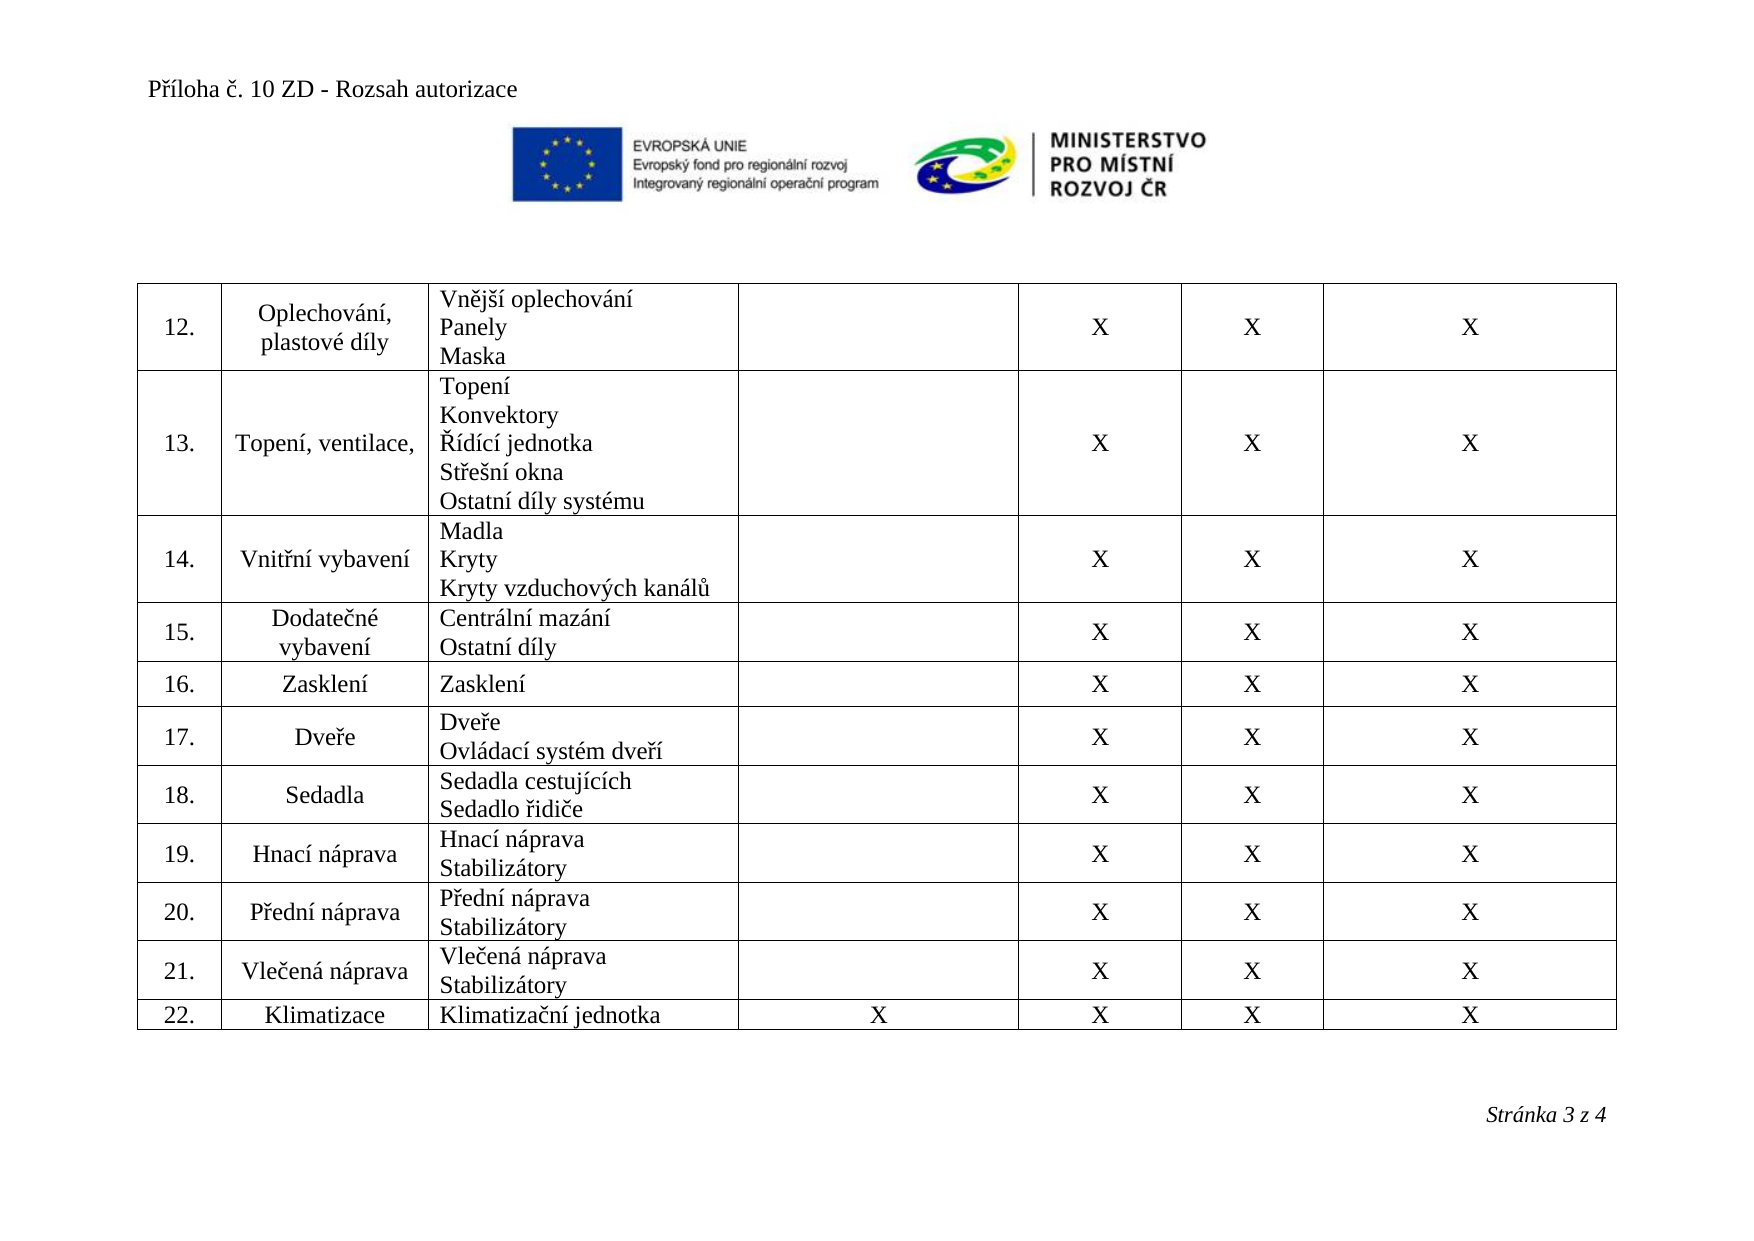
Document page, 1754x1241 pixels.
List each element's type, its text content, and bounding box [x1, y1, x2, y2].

table_cell X [1324, 662, 1616, 706]
table_cell X [1324, 516, 1616, 602]
table_cell 17. [138, 707, 221, 765]
table_cell Hnací náprava [222, 824, 428, 882]
table_cell Přední náprava Stabilizátory [429, 883, 738, 940]
table_cell 14. [138, 516, 221, 602]
table_cell Zasklení [222, 662, 428, 706]
table_cell 18. [138, 766, 221, 823]
table_cell X [1182, 941, 1323, 999]
table_cell X [1182, 1000, 1323, 1029]
table_cell X [1324, 371, 1616, 515]
table_cell X [1324, 941, 1616, 999]
table_cell X [1182, 824, 1323, 882]
table_cell Vlečená náprava Stabilizátory [429, 941, 738, 999]
table_cell X [1019, 707, 1181, 765]
table_cell 12. [138, 284, 221, 370]
table_cell X [1019, 824, 1181, 882]
table_cell [739, 662, 1018, 706]
table_cell X [1324, 707, 1616, 765]
table_cell Vlečená náprava [222, 941, 428, 999]
table_cell X [1019, 284, 1181, 370]
table_cell Centrální mazání Ostatní díly [429, 603, 738, 661]
table_cell 15. [138, 603, 221, 661]
table_cell Vnitřní vybavení [222, 516, 428, 602]
table_cell X [1182, 516, 1323, 602]
table_cell X [1019, 603, 1181, 661]
table_cell X [739, 1000, 1018, 1029]
table_cell [739, 371, 1018, 515]
table_cell X [1324, 1000, 1616, 1029]
table_cell X [1019, 371, 1181, 515]
table_cell Topení Konvektory Řídící jednotka Střešní okna Ostatní díly systému [429, 371, 738, 515]
table_cell X [1019, 662, 1181, 706]
table_cell X [1182, 883, 1323, 940]
table_cell Dveře Ovládací systém dveří [429, 707, 738, 765]
table_cell X [1019, 941, 1181, 999]
table_cell 13. [138, 371, 221, 515]
table_cell Madla Kryty Kryty vzduchových kanálů [429, 516, 738, 602]
table_cell Sedadla [222, 766, 428, 823]
table_cell Hnací náprava Stabilizátory [429, 824, 738, 882]
table_cell Zasklení [429, 662, 738, 706]
table_cell Dveře [222, 707, 428, 765]
table_cell X [1182, 707, 1323, 765]
table_cell X [1324, 883, 1616, 940]
table_cell X [1019, 1000, 1181, 1029]
table_cell X [1324, 284, 1616, 370]
table_cell 22. [138, 1000, 221, 1029]
table_cell X [1182, 662, 1323, 706]
table_cell [739, 766, 1018, 823]
table_cell [739, 516, 1018, 602]
table_cell [739, 824, 1018, 882]
table_cell X [1324, 766, 1616, 823]
table_cell X [1019, 766, 1181, 823]
table_cell Oplechování, plastové díly [222, 284, 428, 370]
table_cell Sedadla cestujících Sedadlo řidiče [429, 766, 738, 823]
table_cell Přední náprava [222, 883, 428, 940]
table_cell [739, 941, 1018, 999]
table_cell 19. [138, 824, 221, 882]
table_cell X [1182, 603, 1323, 661]
table_cell X [1182, 371, 1323, 515]
picture [488, 102, 1229, 226]
table_cell [739, 883, 1018, 940]
table_cell X [1182, 766, 1323, 823]
table_cell X [1324, 824, 1616, 882]
table_cell 20. [138, 883, 221, 940]
table_cell [739, 603, 1018, 661]
table_cell Topení, ventilace, [222, 371, 428, 515]
table_cell 21. [138, 941, 221, 999]
table_cell Klimatizační jednotka Systém klimatizace [429, 1000, 738, 1029]
table_cell X [1324, 603, 1616, 661]
table_cell 16. [138, 662, 221, 706]
table_cell Vnější oplechování Panely Maska [429, 284, 738, 370]
table_cell X [1019, 516, 1181, 602]
table_cell [739, 707, 1018, 765]
table_cell X [1019, 883, 1181, 940]
table_cell [739, 284, 1018, 370]
table_cell Klimatizace [222, 1000, 428, 1029]
table_cell Dodatečné vybavení [222, 603, 428, 661]
table_cell X [1182, 284, 1323, 370]
